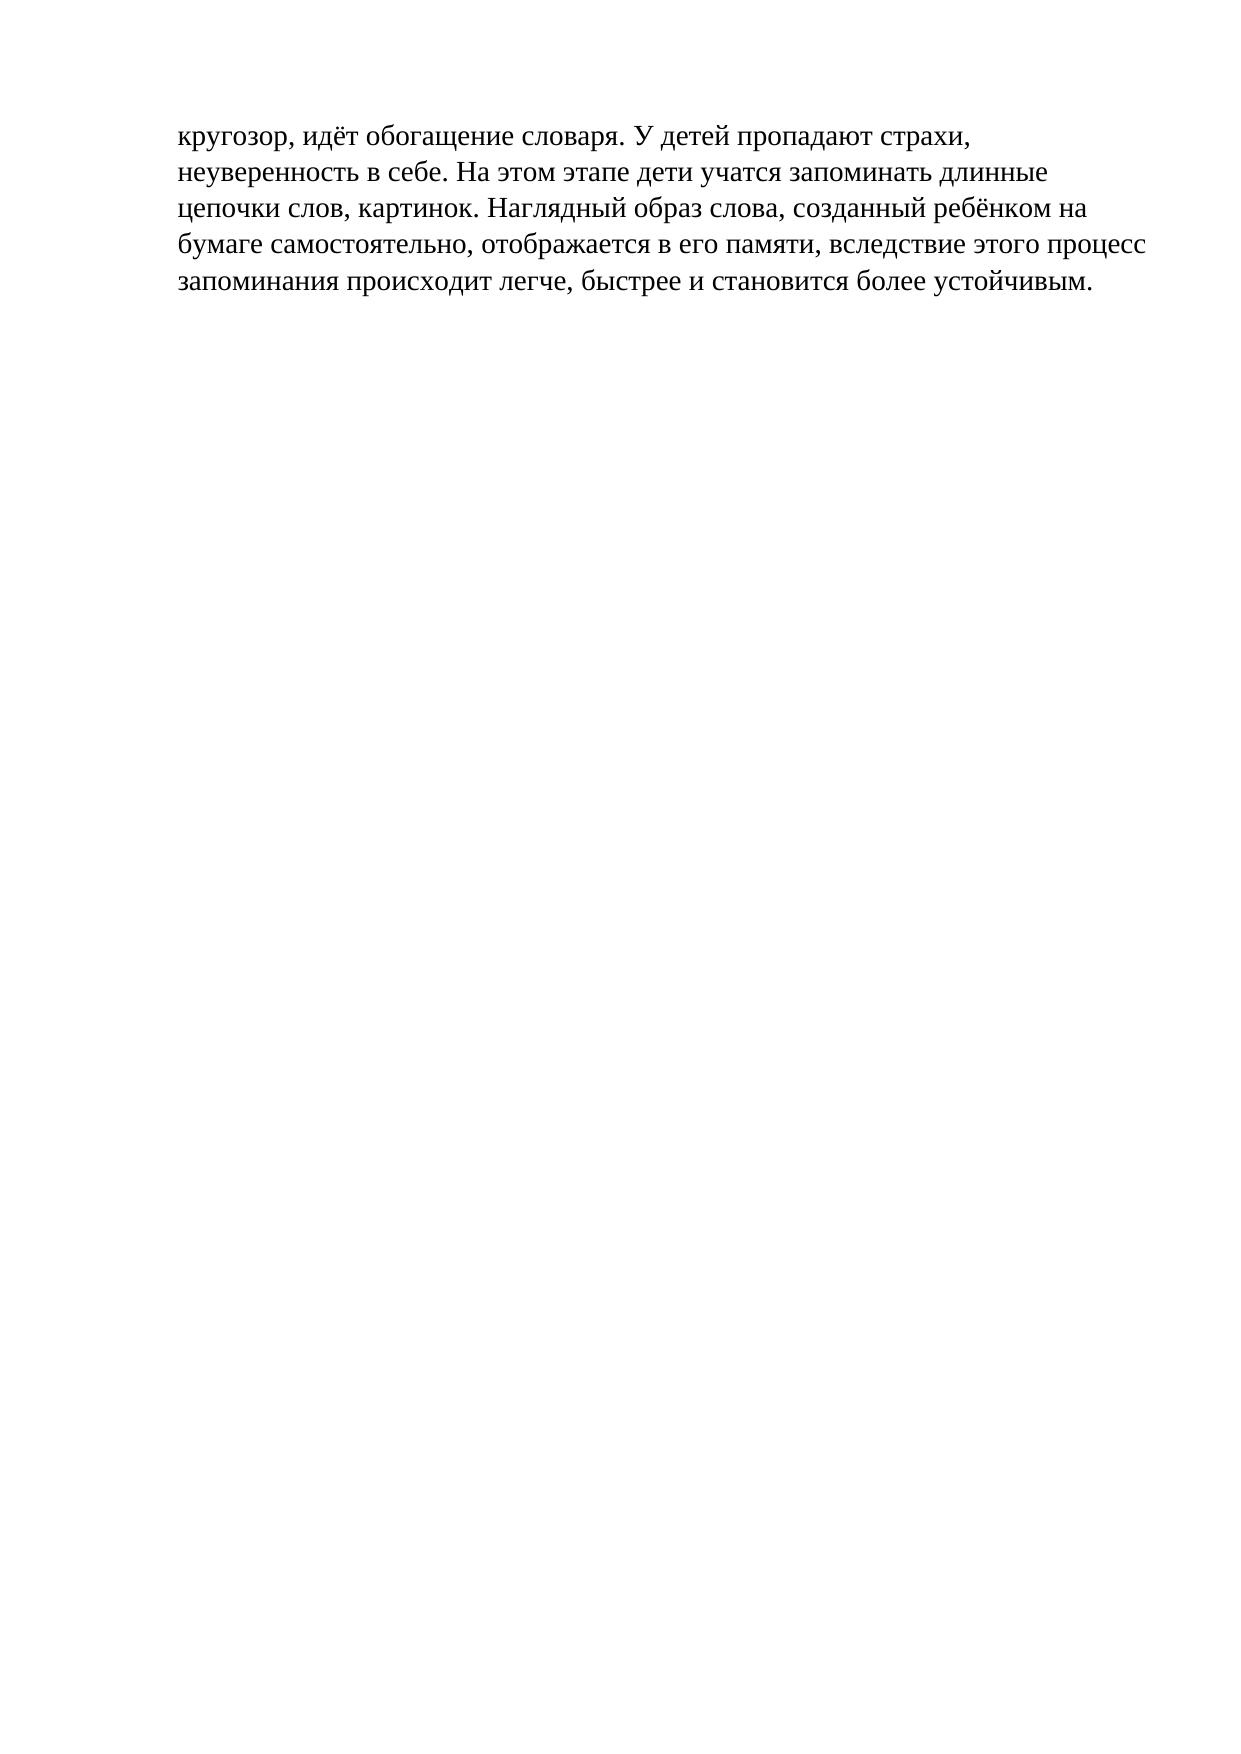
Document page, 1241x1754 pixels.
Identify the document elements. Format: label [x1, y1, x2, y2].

text [177, 118, 1152, 296]
